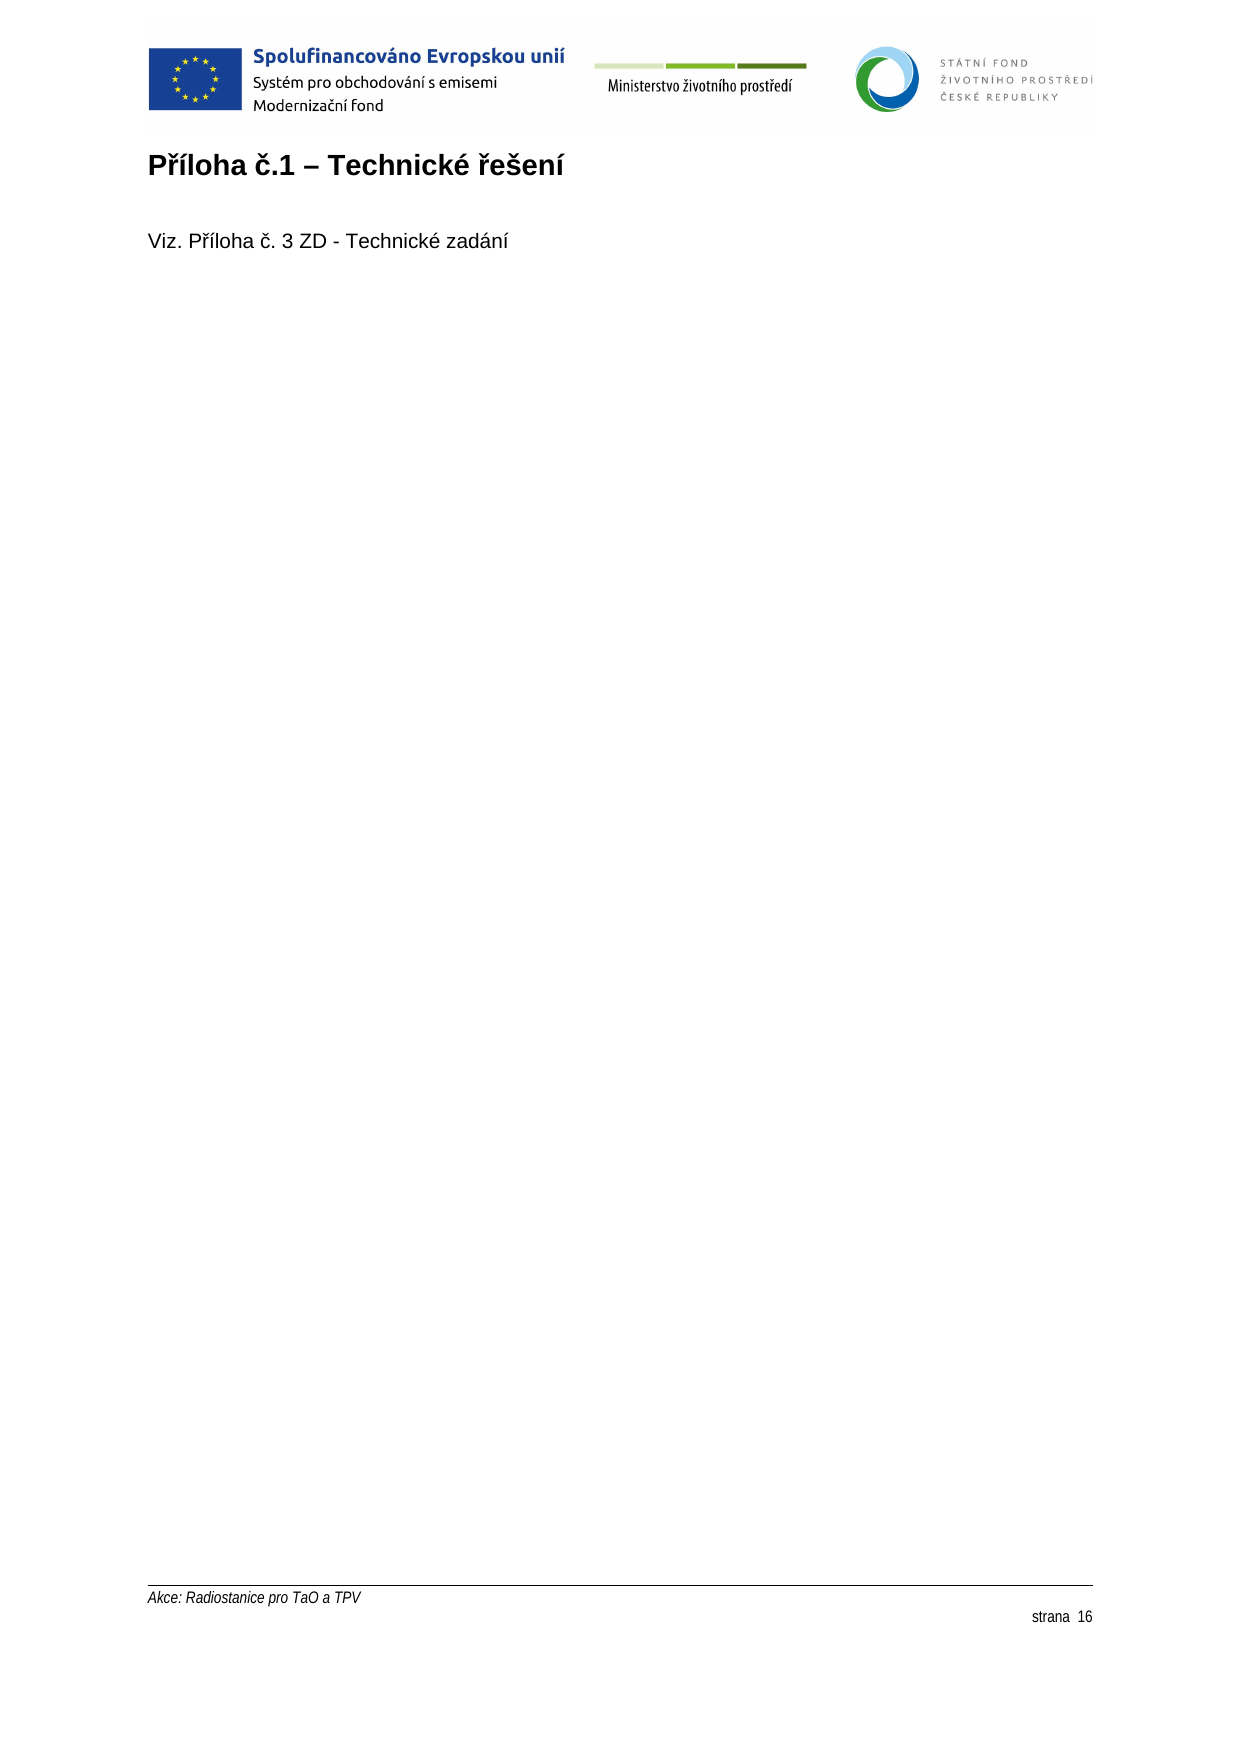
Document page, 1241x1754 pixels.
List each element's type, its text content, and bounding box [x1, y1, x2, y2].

picture [147, 21, 1093, 137]
text Viz. Příloha č. 3 ZD - Technické zadání [148, 229, 1137, 253]
text Příloha č.1 – Technické řešení [148, 148, 1093, 181]
